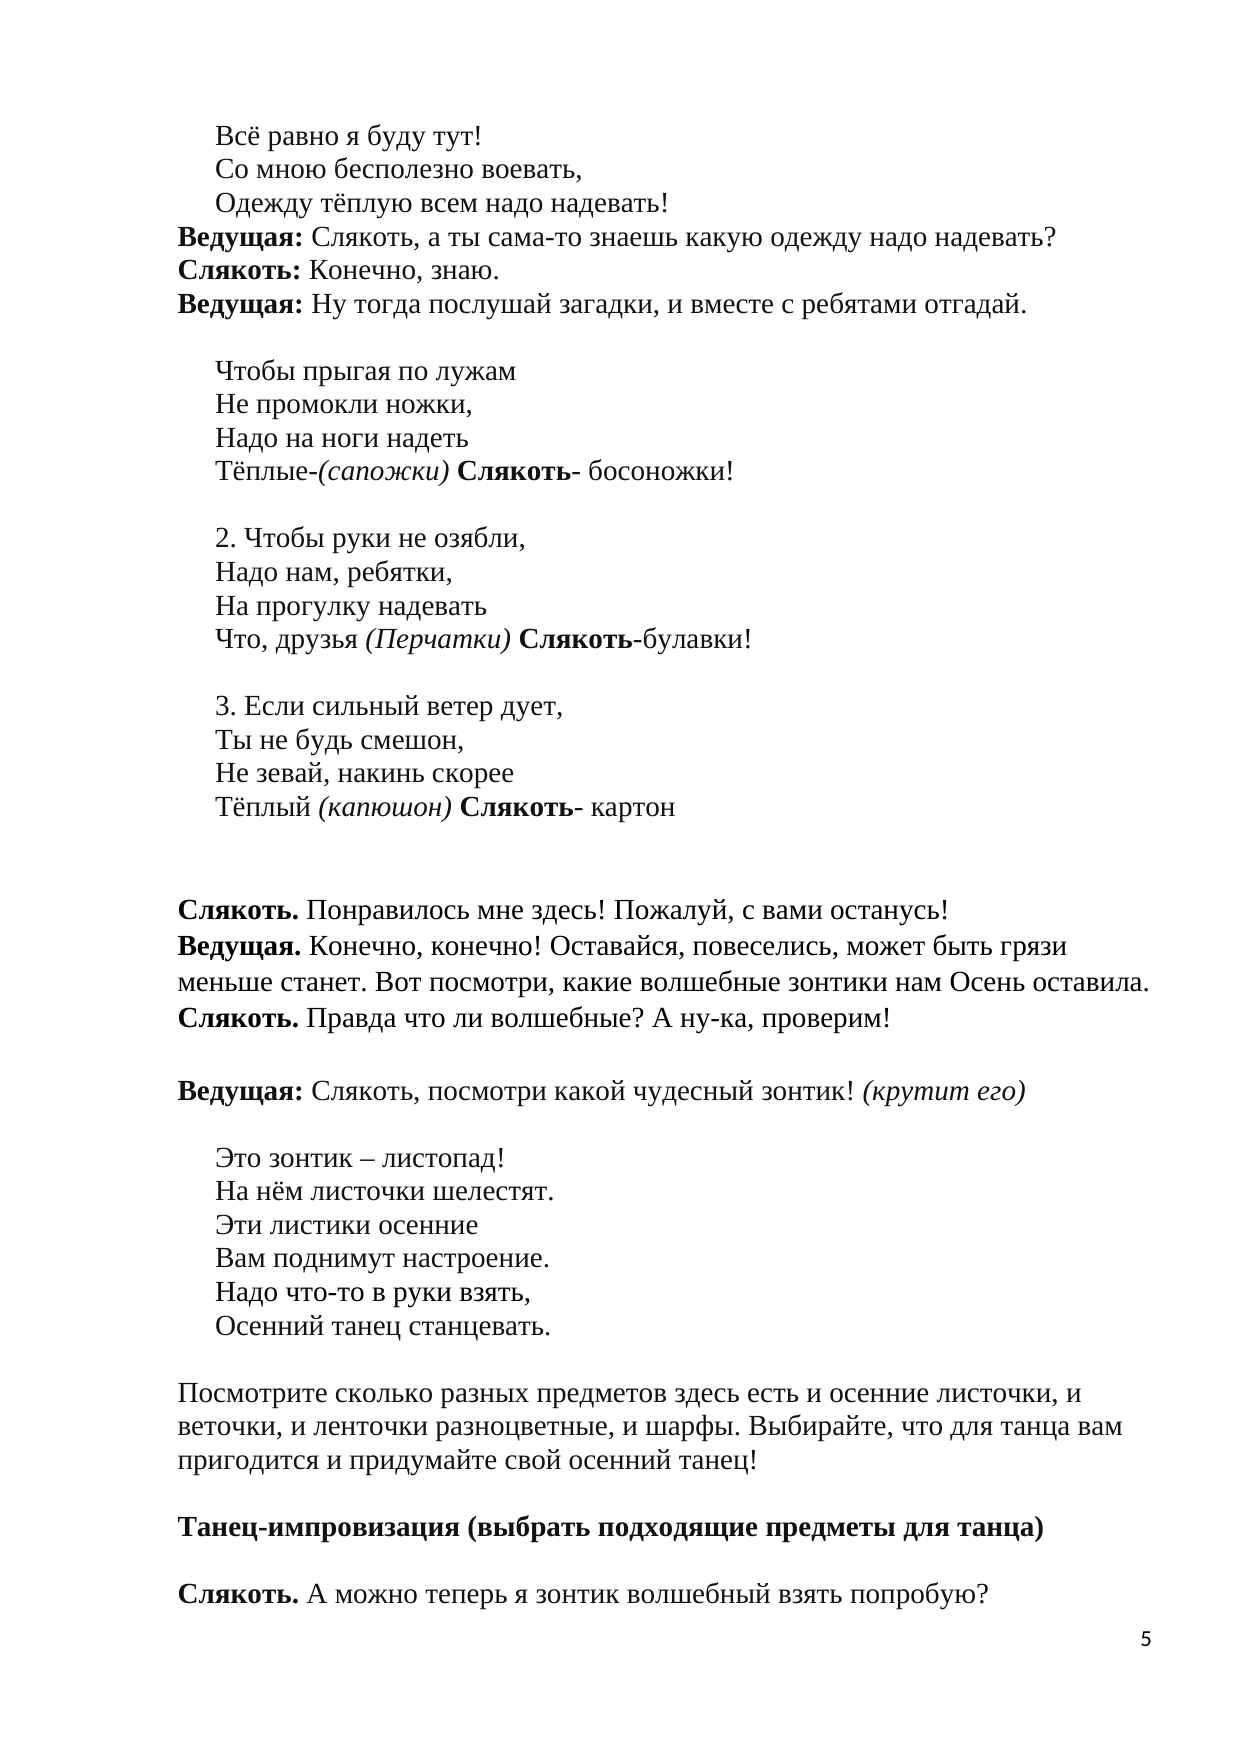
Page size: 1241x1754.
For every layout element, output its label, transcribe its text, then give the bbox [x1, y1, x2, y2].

text На нём листочки шелестят. [177, 1173, 1152, 1207]
text Одежду тёплую всем надо надевать! [177, 185, 1152, 219]
text Слякоть. А можно теперь я зонтик волшебный взять попробую? [177, 1576, 1152, 1609]
text Посмотрите сколько разных предметов здесь есть и осенние листочки, и веточки, и ленточки разноцветные, и шарфы. Выбирайте, что для танца вам пригодится и придумайте свой осенний танец! [177, 1375, 1152, 1475]
text Ведущая: Ну тогда послушай загадки, и вместе с ребятами отгадай. [177, 286, 1152, 319]
text Это зонтик – листопад! [177, 1140, 1152, 1173]
text Не зевай, накинь скорее [177, 755, 1152, 789]
text Тёплый (капюшон) Слякоть- картон [177, 789, 1152, 822]
text Надо на ноги надеть [177, 420, 1152, 453]
text Слякоть. Понравилось мне здесь! Пожалуй, с вами останусь! [177, 892, 1152, 926]
text Ведущая: Слякоть, а ты сама-то знаешь какую одежду надо надевать? [177, 219, 1152, 252]
text Эти листики осенние [177, 1207, 1152, 1241]
text Со мною бесполезно воевать, [177, 152, 1152, 185]
text Тёплые-(сапожки) Слякоть- босоножки! [177, 453, 1152, 487]
text Слякоть: Конечно, знаю. [177, 252, 1152, 286]
text На прогулку надевать [177, 588, 1152, 621]
text Что, друзья (Перчатки) Слякоть-булавки! [177, 621, 1152, 655]
text 3. Если сильный ветер дует, [177, 688, 1152, 722]
text Ведущая: Слякоть, посмотри какой чудесный зонтик! (крутит его) [177, 1073, 1152, 1106]
text Чтобы прыгая по лужам [177, 353, 1152, 386]
text Вам поднимут настроение. [177, 1241, 1152, 1274]
text Осенний танец станцевать. [177, 1308, 1152, 1341]
text Ведущая. Конечно, конечно! Оставайся, повеселись, может быть грязи меньше станет. Вот посмотри, какие волшебные зонтики нам Осень оставила. [177, 928, 1152, 998]
text Не промокли ножки, [177, 386, 1152, 420]
text Танец-импровизация (выбрать подходящие предметы для танца) [177, 1509, 1152, 1542]
text Всё равно я буду тут! [177, 118, 1152, 152]
text Надо что-то в руки взять, [177, 1274, 1152, 1308]
text Слякоть. Правда что ли волшебные? А ну-ка, проверим! [177, 1001, 1152, 1034]
text Ты не будь смешон, [177, 722, 1152, 755]
text 2. Чтобы руки не озябли, [177, 521, 1152, 554]
text Надо нам, ребятки, [177, 554, 1152, 588]
